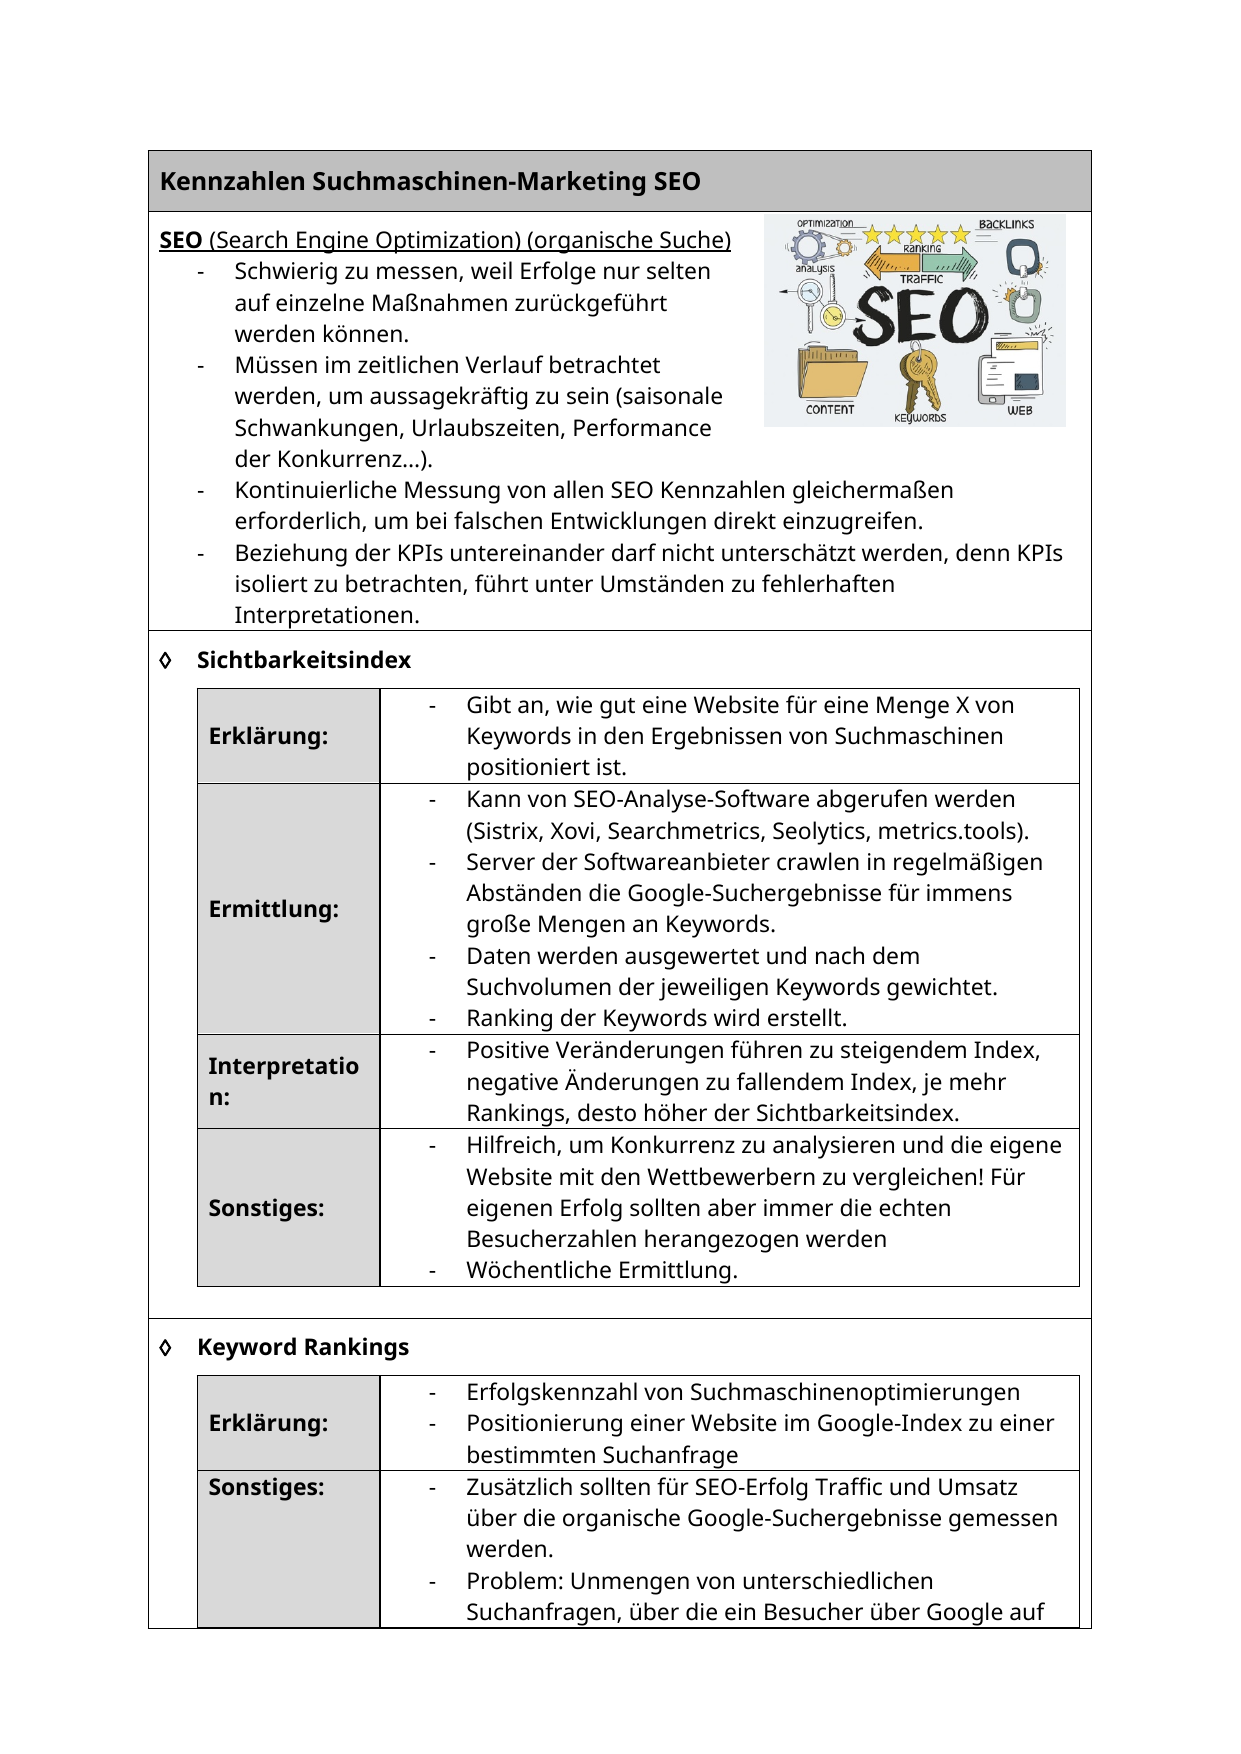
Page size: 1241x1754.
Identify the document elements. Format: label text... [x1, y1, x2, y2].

table_cell SEO (Search Engine Optimization) (organische Suche) Schwierig zu messen, weil Erfolge nur selten auf einzelne Maßnahmen zurückgeführt werden können. Müssen im zeitlichen Verlauf betrachtet werden, um aussagekräftig zu sein (saisonale Schwankungen, Urlaubszeiten, Performance der Konkurrenz…). Kontinuierliche Messung von allen SEO Kennzahlen gleichermaßen erforderlich, um bei falschen Entwicklungen direkt einzugreifen. Beziehung der KPIs untereinander darf nicht unterschätzt werden, denn KPIs isoliert zu betrachten, führt unter Umständen zu fehlerhaften Interpretationen. [149, 212, 1091, 630]
table_cell Sichtbarkeitsindex d [149, 631, 1091, 1318]
table_cell Keyword Rankings [149, 1319, 1091, 1628]
picture [764, 214, 1066, 427]
table_header Kennzahlen Suchmaschinen-Marketing SEO [149, 151, 1091, 211]
